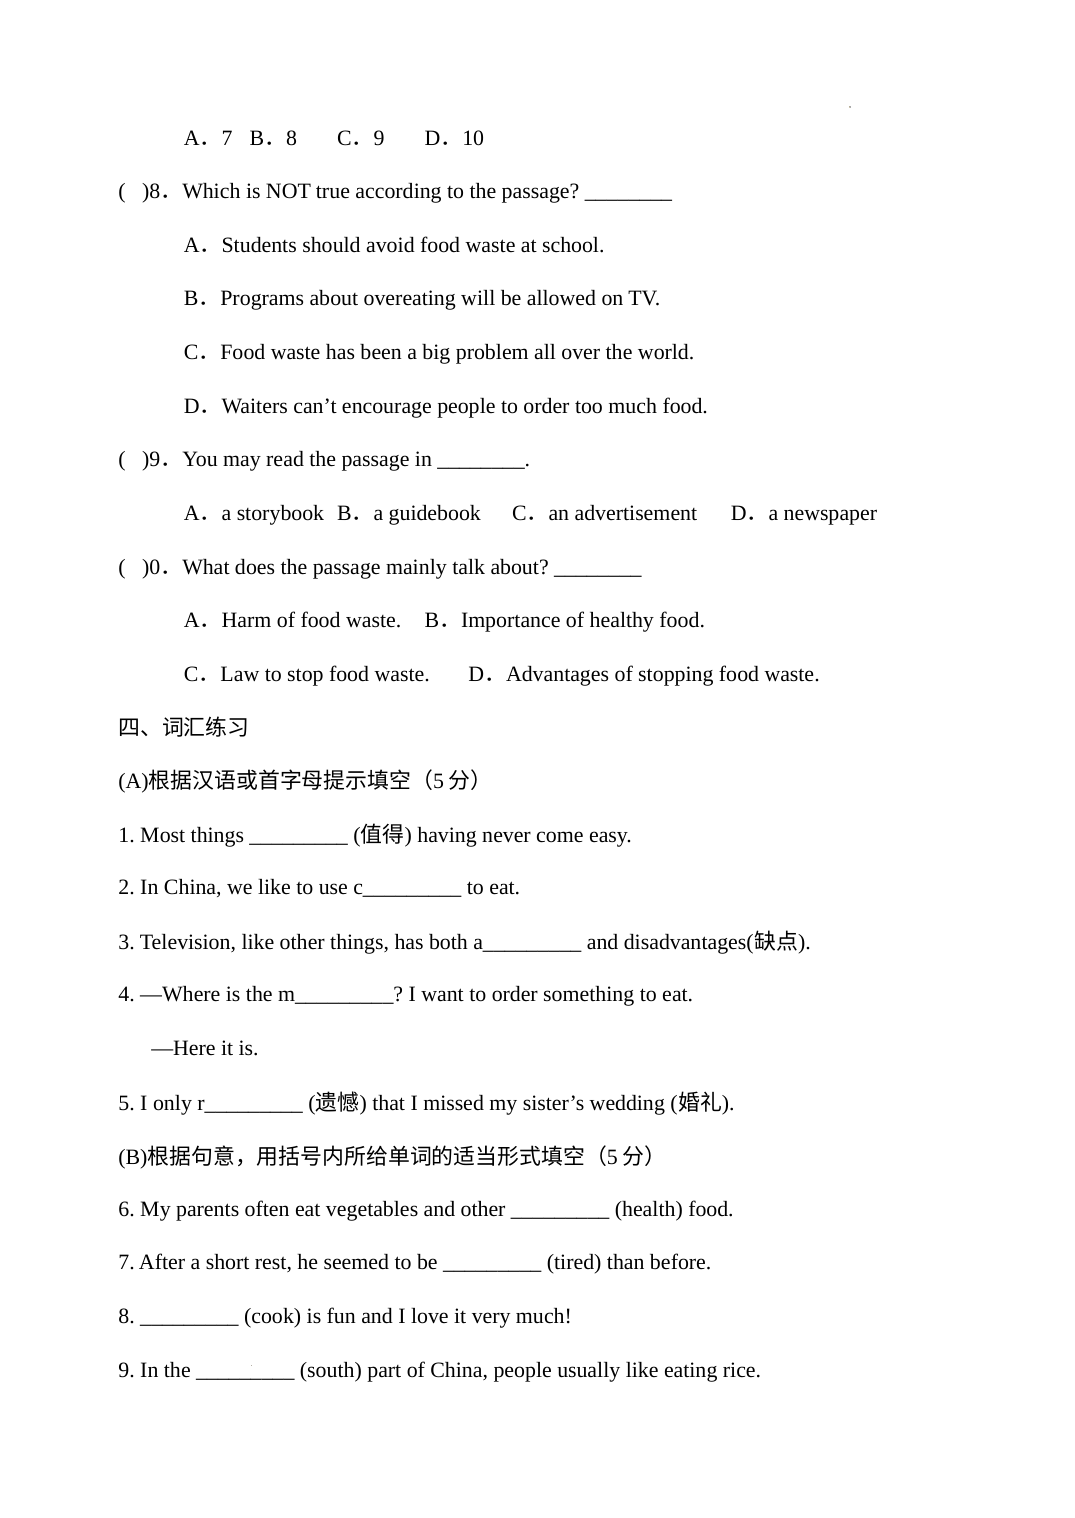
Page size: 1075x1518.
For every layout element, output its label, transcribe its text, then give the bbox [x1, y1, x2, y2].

list ( )0．What does the passage mainly talk about? ________ [118, 548, 957, 581]
text —Here it is. [118, 1031, 957, 1064]
list A．Students should avoid food waste at school. [118, 226, 957, 259]
text 9. In the _________ (south) part of China, people usually like eating rice. [118, 1353, 957, 1386]
text 6. My parents often eat vegetables and other _________ (health) food. [118, 1192, 957, 1225]
list A．a storybook B．a guidebook C．an advertisement D．a newspaper [118, 494, 957, 527]
text (B)根据句意，用括号内所给单词的适当形式填空（5分） [118, 1138, 957, 1171]
list C．Food waste has been a big problem all over the world. [118, 333, 957, 366]
text 5. I only r_________ (遗憾) that I missed my sister’s wedding (婚礼). [118, 1084, 957, 1117]
list D．Waiters can’t encourage people to order too much food. [118, 387, 957, 420]
text 7. After a short rest, he seemed to be _________ (tired) than before. [118, 1246, 957, 1278]
list A．7 B．8 C．9 D．10 [118, 119, 957, 152]
text 2. In China, we like to use c_________ to eat. [118, 870, 957, 903]
list ( )8．Which is NOT true according to the passage? ________ [118, 173, 957, 205]
text 3. Television, like other things, has both a_________ and disadvantages(缺点). [118, 924, 957, 956]
list ( )9．You may read the passage in ________. [118, 441, 957, 474]
list A．Harm of food waste. B．Importance of healthy food. [118, 602, 957, 634]
text 4. —Where is the m_________? I want to order something to eat. [118, 977, 957, 1010]
list B．Programs about overeating will be allowed on TV. [118, 280, 957, 313]
text 8. _________ (cook) is fun and I love it very much! [118, 1299, 957, 1332]
list C．Law to stop food waste. D．Advantages of stopping food waste. [118, 655, 957, 688]
text 1. Most things _________ (值得) having never come easy. [118, 816, 957, 849]
text (A)根据汉语或首字母提示填空（5分） [118, 763, 957, 796]
text 四、词汇练习 [118, 709, 957, 742]
